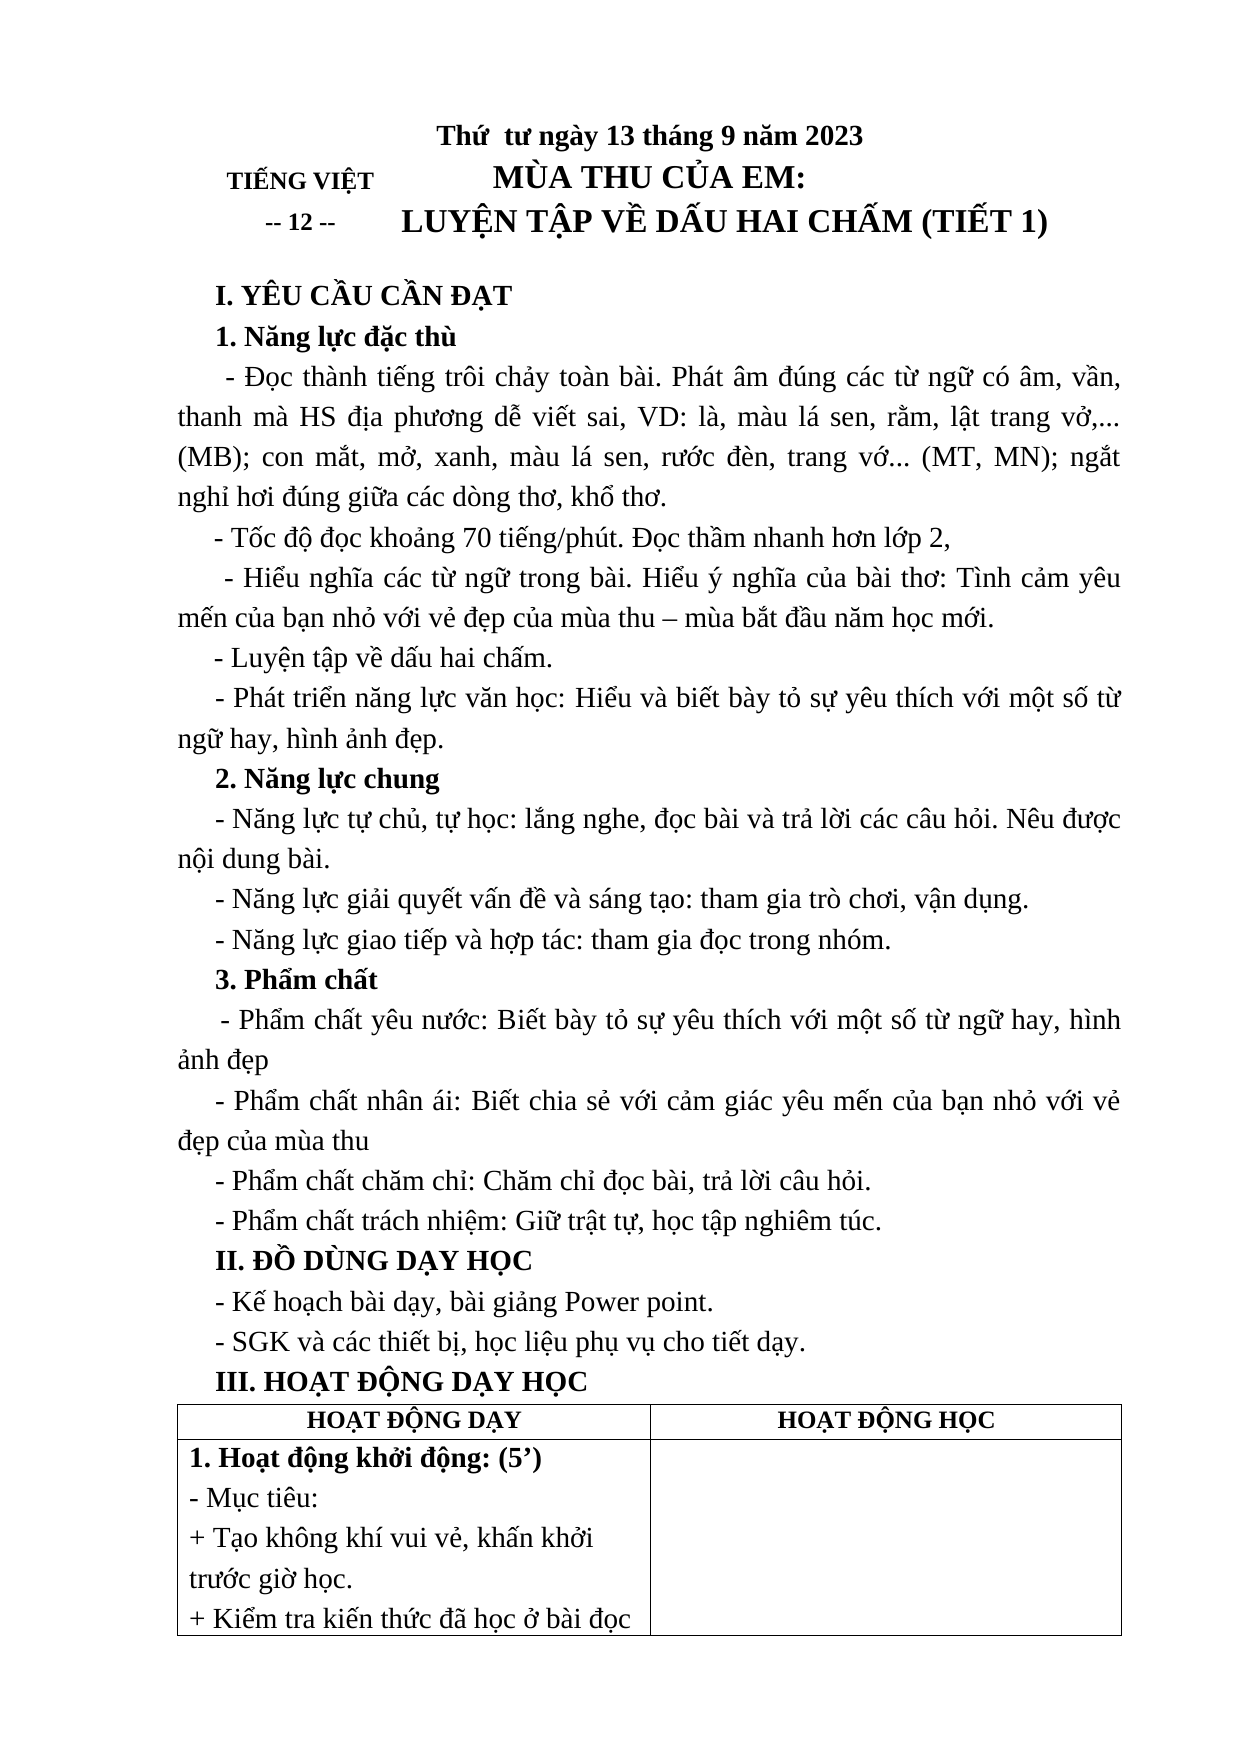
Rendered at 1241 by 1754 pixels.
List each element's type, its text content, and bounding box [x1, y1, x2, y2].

text - Kế hoạch bài dạy, bài giảng Power point. [177, 1284, 1122, 1317]
text Thứ tư ngày 13 tháng 9 năm 2023 [177, 118, 1122, 152]
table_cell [651, 1440, 1121, 1634]
text II. ĐỒ DÙNG DẠY HỌC [177, 1243, 1122, 1277]
text 3. Phẩm chất [177, 962, 1122, 996]
table_header HOẠT ĐỘNG DẠY [178, 1405, 650, 1439]
text 1. Năng lực đặc thù [177, 319, 1122, 352]
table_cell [178, 1440, 650, 1634]
text - Phẩm chất nhân ái: Biết chia sẻ với cảm giác yêu mến của bạn nhỏ với vẻ đẹp của mùa thu [177, 1083, 1122, 1156]
text - Phẩm chất trách nhiệm: Giữ trật tự, học tập nghiêm túc. [177, 1203, 1122, 1237]
text - SGK và các thiết bị, học liệu phụ vụ cho tiết dạy. [177, 1324, 1122, 1357]
text - Phẩm chất chăm chỉ: Chăm chỉ đọc bài, trả lời câu hỏi. [177, 1163, 1122, 1197]
table_header HOẠT ĐỘNG HỌC [651, 1405, 1121, 1439]
text - Đọc thành tiếng trôi chảy toàn bài. Phát âm đúng các từ ngữ có âm, vần, thanh mà HS địa phương dễ viết sai, VD: là, màu lá sen, rằm, lật trang vở,... (MB); con mắt, mở, xanh, màu lá sen, rước đèn, trang vớ... (MT, MN); ngắt nghỉ hơi đúng giữa các dòng thơ, khổ thơ. [177, 359, 1122, 513]
text - Hiểu nghĩa các từ ngữ trong bài. Hiểu ý nghĩa của bài thơ: Tình cảm yêu mến của bạn nhỏ với vẻ đẹp của mùa thu – mùa bắt đầu năm học mới. [177, 560, 1122, 634]
text - Phát triển năng lực văn học: Hiểu và biết bày tỏ sự yêu thích với một số từ ngữ hay, hình ảnh đẹp. [177, 681, 1122, 754]
text - Phẩm chất yêu nước: Biết bày tỏ sự yêu thích với một số từ ngữ hay, hình ảnh đẹp [177, 1002, 1122, 1076]
text - Năng lực giao tiếp và hợp tác: tham gia đọc trong nhóm. [177, 922, 1122, 955]
text 2. Năng lực chung [177, 761, 1122, 794]
text I. YÊU CẦU CẦN ĐẠT [177, 278, 1122, 312]
text - Luyện tập về dấu hai chấm. [177, 640, 1122, 674]
text - Tốc độ đọc khoảng 70 tiếng/phút. Đọc thầm nhanh hơn lớp 2, [177, 520, 1122, 553]
text III. HOẠT ĐỘNG DẠY HỌC [177, 1364, 1122, 1398]
text MÙA THU CỦA EM: [177, 157, 1122, 196]
text - Năng lực tự chủ, tự học: lắng nghe, đọc bài và trả lời các câu hỏi. Nêu được nội dung bài. [177, 801, 1122, 875]
text LUYỆN TẬP VỀ DẤU HAI CHẤM (TIẾT 1) [177, 201, 1122, 240]
text - Năng lực giải quyết vấn đề và sáng tạo: tham gia trò chơi, vận dụng. [177, 882, 1122, 915]
